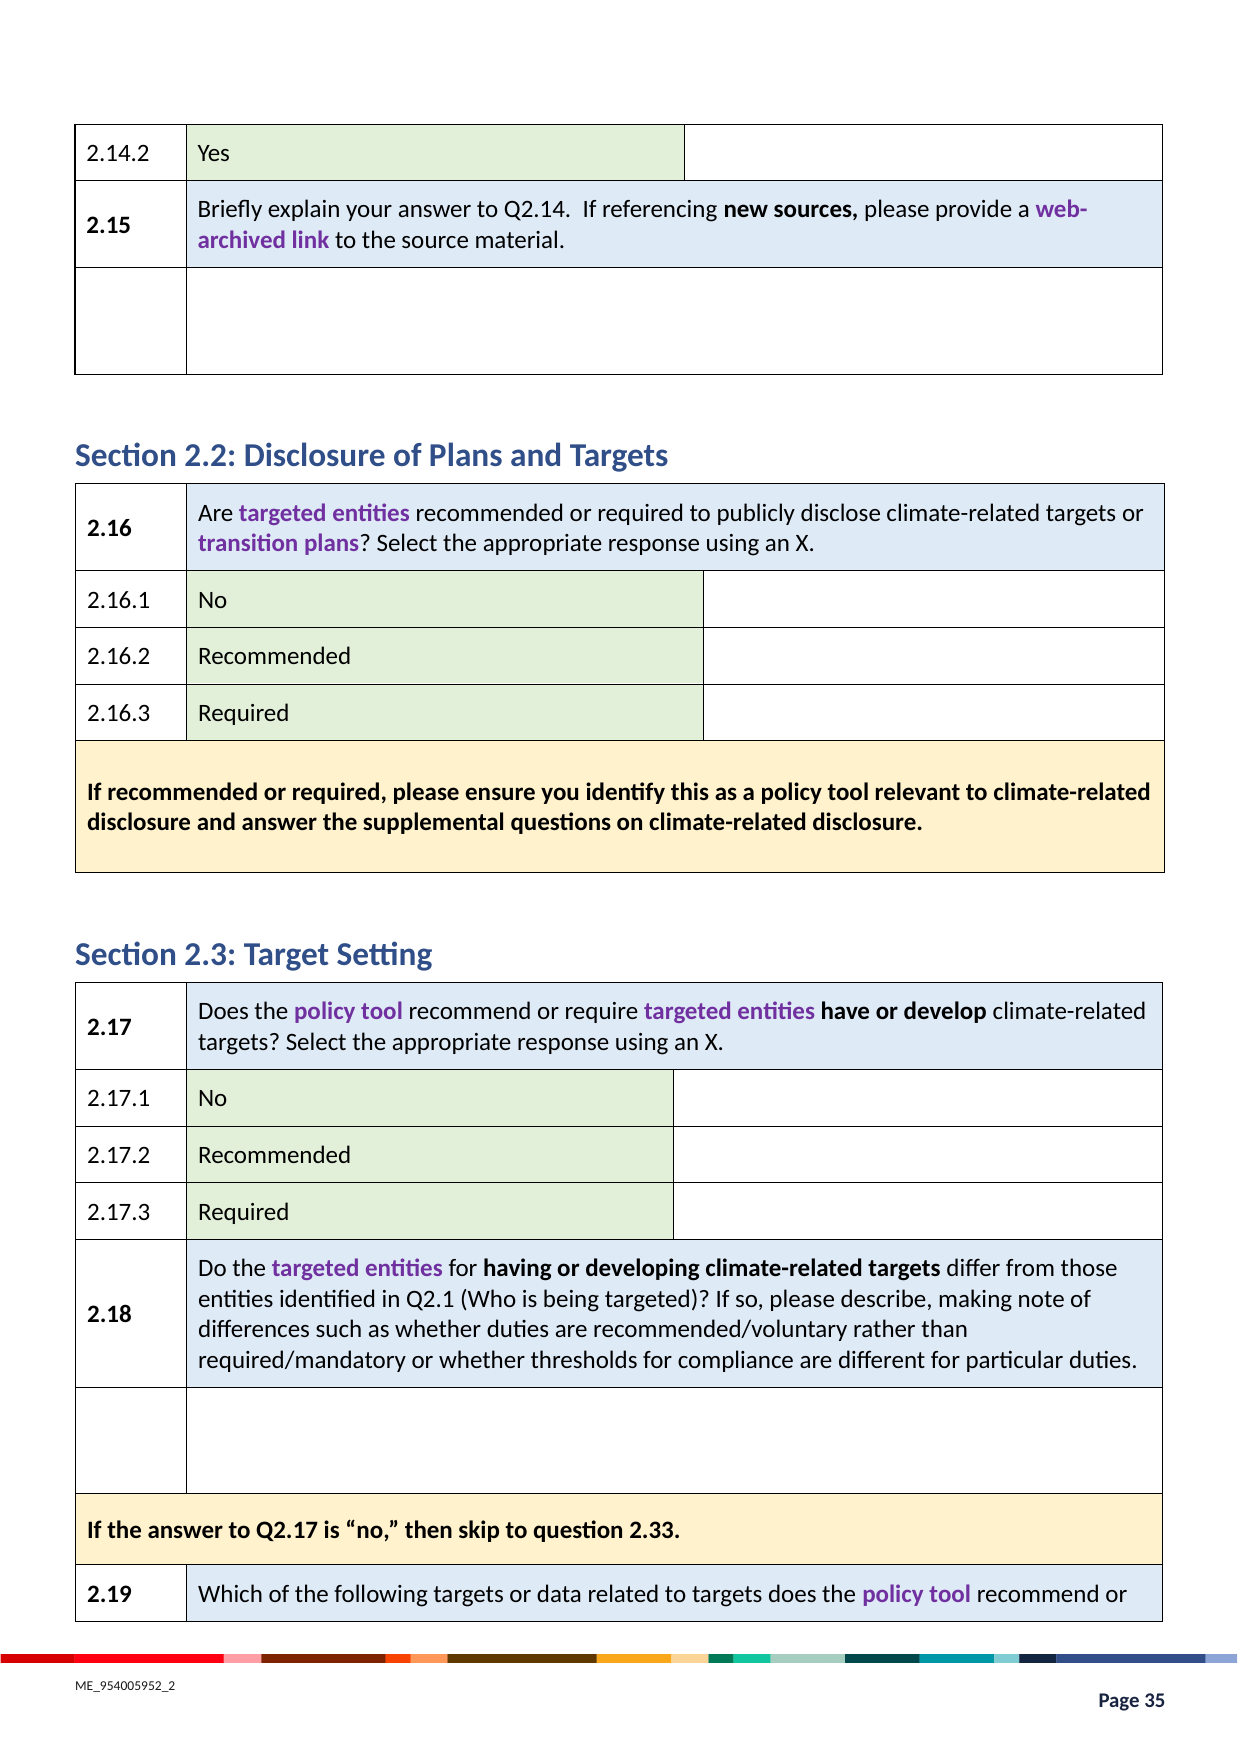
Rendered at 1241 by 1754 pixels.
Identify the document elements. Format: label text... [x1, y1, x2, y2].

table_header 2.17 [76, 983, 186, 1069]
table_header Are targeted entities recommended or required to publicly disclose climate-related targets or transition plans? Select the appropriate response using an X. [187, 484, 1164, 570]
table_cell [187, 1388, 1162, 1493]
subtitle Section 2.2: Disclosure of Plans and Targets [75, 434, 1165, 475]
table_cell Required [187, 685, 703, 740]
table_cell Recommended [187, 1127, 673, 1182]
table_cell 2.14.2 [76, 125, 186, 180]
table_cell [704, 685, 1164, 740]
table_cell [187, 1565, 1162, 1621]
table_cell 2.17.3 [76, 1183, 186, 1239]
table_cell Recommended [187, 628, 703, 683]
table_cell Do the targeted entities for having or developing climate-related targets differ from those entities identified in Q2.1 (Who is being targeted)? If so, please describe, making note of differences such as whether duties are recommended/voluntary rather than required/mandatory or whether thresholds for compliance are different for particular duties. [187, 1240, 1162, 1387]
table_cell [76, 1388, 186, 1493]
table_cell 2.16.2 [76, 628, 186, 683]
table_cell 2.17.1 [76, 1070, 186, 1126]
table_cell [674, 1070, 1162, 1126]
picture [0, 1654, 1236, 1663]
table_cell 2.16.1 [76, 571, 186, 627]
table_cell If the answer to Q2.17 is “no,” then skip to question 2.33. [76, 1494, 1162, 1564]
table_header 2.16 [76, 484, 186, 570]
subtitle Section 2.3: Target Setting [75, 933, 1165, 973]
table_cell 2.15 [76, 181, 186, 267]
table_cell Required [187, 1183, 673, 1239]
table_cell 2.18 [76, 1240, 186, 1387]
table_cell [685, 125, 1162, 180]
table_cell Yes [187, 125, 684, 180]
table_cell [187, 268, 1162, 373]
table_cell [704, 571, 1164, 627]
table_cell Briefly explain your answer to Q2.14. If referencing new sources, please provide a web-archived link to the source material. [187, 181, 1162, 267]
table_cell [76, 268, 186, 373]
table_cell 2.19 [76, 1565, 186, 1621]
table_cell No [187, 1070, 673, 1126]
table_cell 2.17.2 [76, 1127, 186, 1182]
table_header Does the policy tool recommend or require targeted entities have or develop climate-related targets? Select the appropriate response using an X. [187, 983, 1162, 1069]
table_cell [674, 1127, 1162, 1182]
table_cell 2.16.3 [76, 685, 186, 740]
table_cell [704, 628, 1164, 683]
table_cell No [187, 571, 703, 627]
table_cell If recommended or required, please ensure you identify this as a policy tool relevant to climate-related disclosure and answer the supplemental questions on climate-related disclosure. [76, 741, 1164, 872]
table_cell [674, 1183, 1162, 1239]
